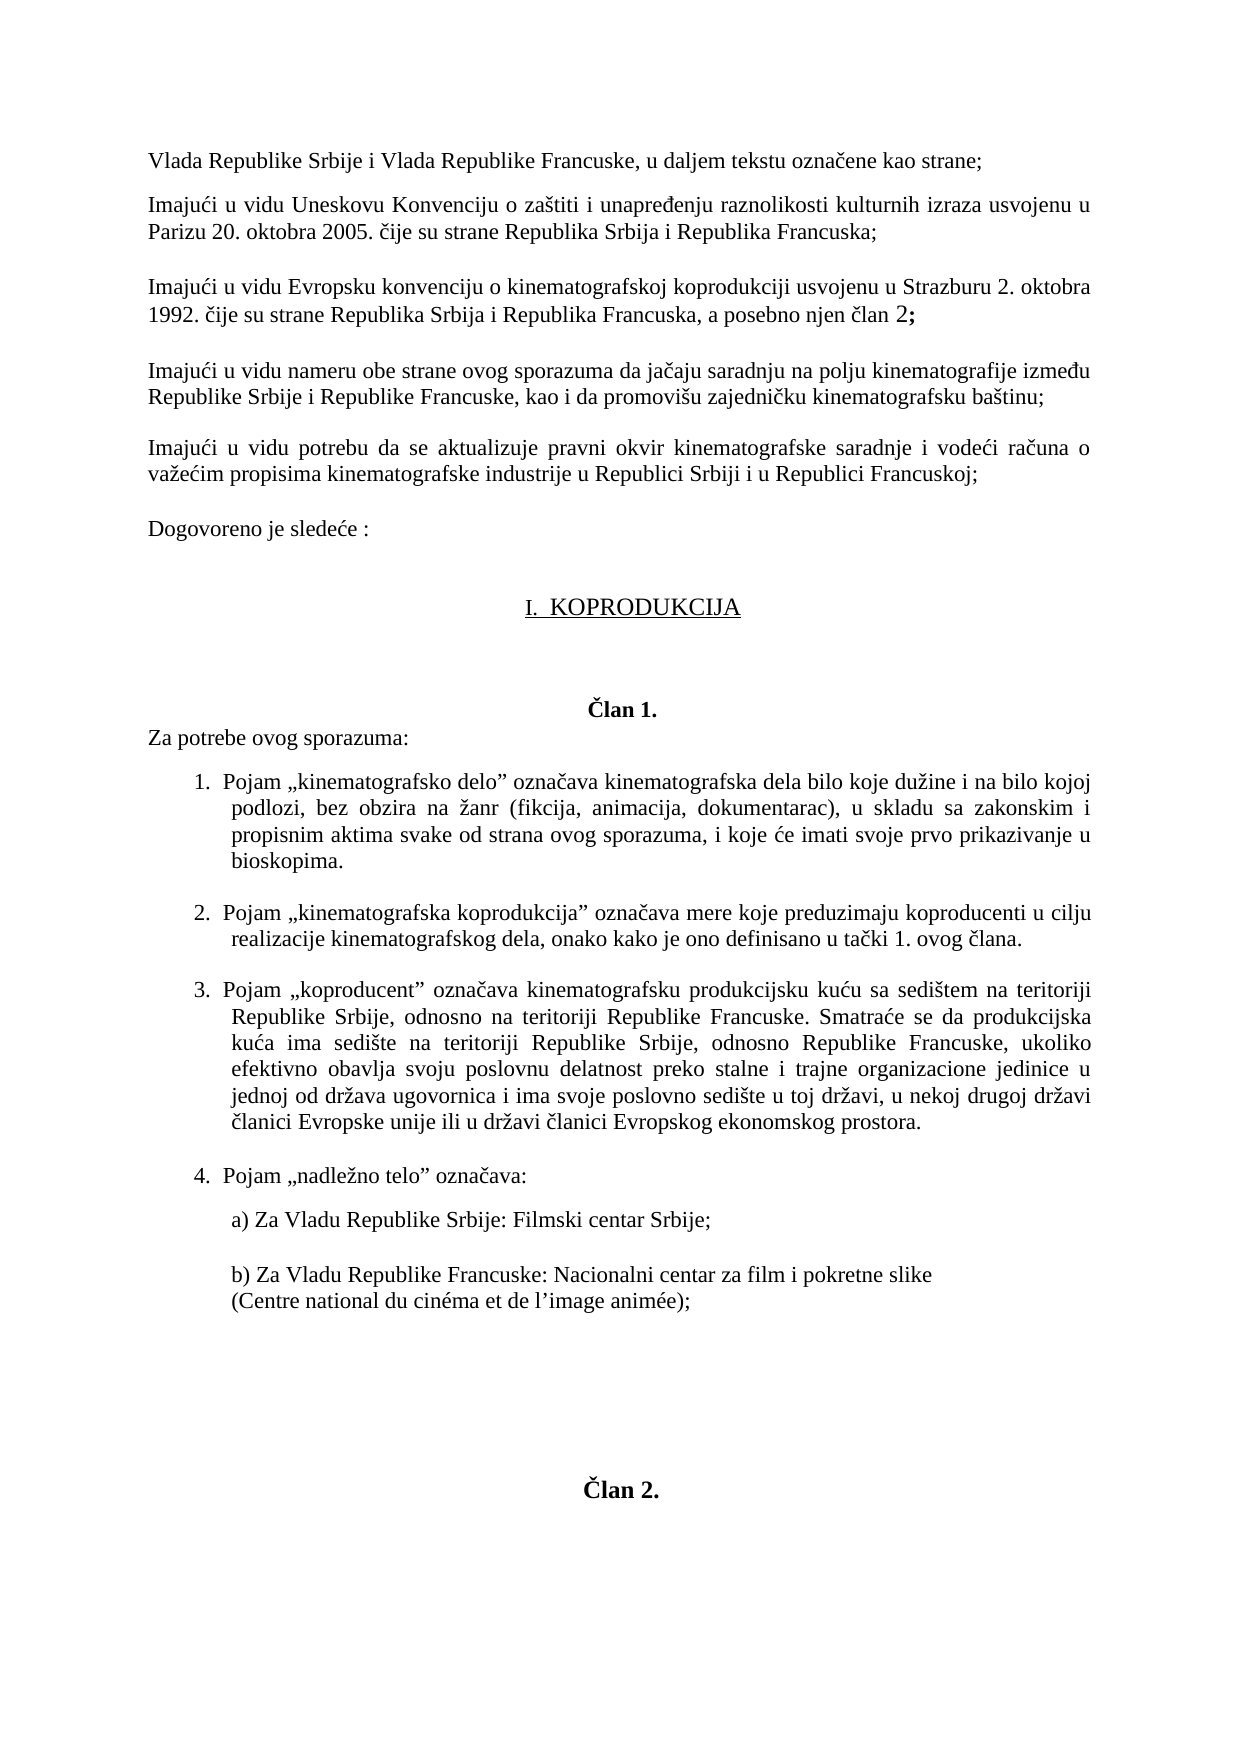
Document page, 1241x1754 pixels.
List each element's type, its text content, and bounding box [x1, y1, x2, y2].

text b) Za Vladu Republike Francuske: Nacionalni centar za film i pokretne slike [231, 1261, 1093, 1287]
text Dogovoreno je sledeće : [148, 515, 1093, 541]
text I. KOPRODUKCIJA [525, 592, 1093, 621]
text Član 2. [150, 1475, 1093, 1504]
text Imajući u vidu Evropsku konvenciju o kinematografskoj koprodukciji usvojenu u Strazburu 2. oktobra 1992. čije su strane Republika Srbija i Republika Francuska, a posebno njen član 2; [148, 273, 1093, 328]
list Pojam „kinematografska koprodukcija” označava mere koje preduzimaju koproducenti u cilju realizacije kinematografskog dela, onako kako je ono definisano u tački 1. ovog člana. [193, 899, 1093, 951]
text a) Za Vladu Republike Srbije: Filmski centar Srbije; [231, 1206, 1093, 1232]
list Pojam „kinematografsko delo” označava kinematografska dela bilo koje dužine i na bilo kojoj podlozi, bez obzira na žanr (fikcija, animacija, dokumentarac), u skladu sa zakonskim i propisnim aktima svake od strana ovog sporazuma, i koje će imati svoje prvo prikazivanje u bioskopima. [193, 768, 1093, 873]
text Imajući u vidu Uneskovu Konvenciju o zaštiti i unapređenju raznolikosti kulturnih izraza usvojenu u Parizu 20. oktobra 2005. čije su strane Republika Srbija i Republika Francuska; [148, 192, 1093, 244]
text Član 1. [152, 697, 1093, 723]
text (Centre national du cinéma et de l’image animée); [231, 1287, 1093, 1314]
text Za potrebe ovog sporazuma: [148, 724, 1093, 751]
text Vlada Republike Srbije i Vlada Republike Francuske, u daljem tekstu označene kao strane; [148, 148, 1093, 174]
text Imajući u vidu potrebu da se aktualizuje pravni okvir kinematografske saradnje i vodeći računa o važećim propisima kinematografske industrije u Republici Srbiji i u Republici Francuskoj; [148, 434, 1093, 487]
list Pojam „nadležno telo” označava: [193, 1162, 1093, 1188]
list Pojam „koproducent” označava kinematografsku produkcijsku kuću sa sedištem na teritoriji Republike Srbije, odnosno na teritoriji Republike Francuske. Smatraće se da produkcijska kuća ima sedište na teritoriji Republike Srbije, odnosno Republike Francuske, ukoliko efektivno obavlja svoju poslovnu delatnost preko stalne i trajne organizacione jedinice u jednoj od država ugovornica i ima svoje poslovno sedište u toj državi, u nekoj drugoj državi članici Evropske unije ili u državi članici Evropskog ekonomskog prostora. [193, 976, 1093, 1134]
text Imajući u vidu nameru obe strane ovog sporazuma da jačaju saradnju na polju kinematografije između Republike Srbije i Republike Francuske, kao i da promovišu zajedničku kinematografsku baštinu; [148, 357, 1093, 409]
